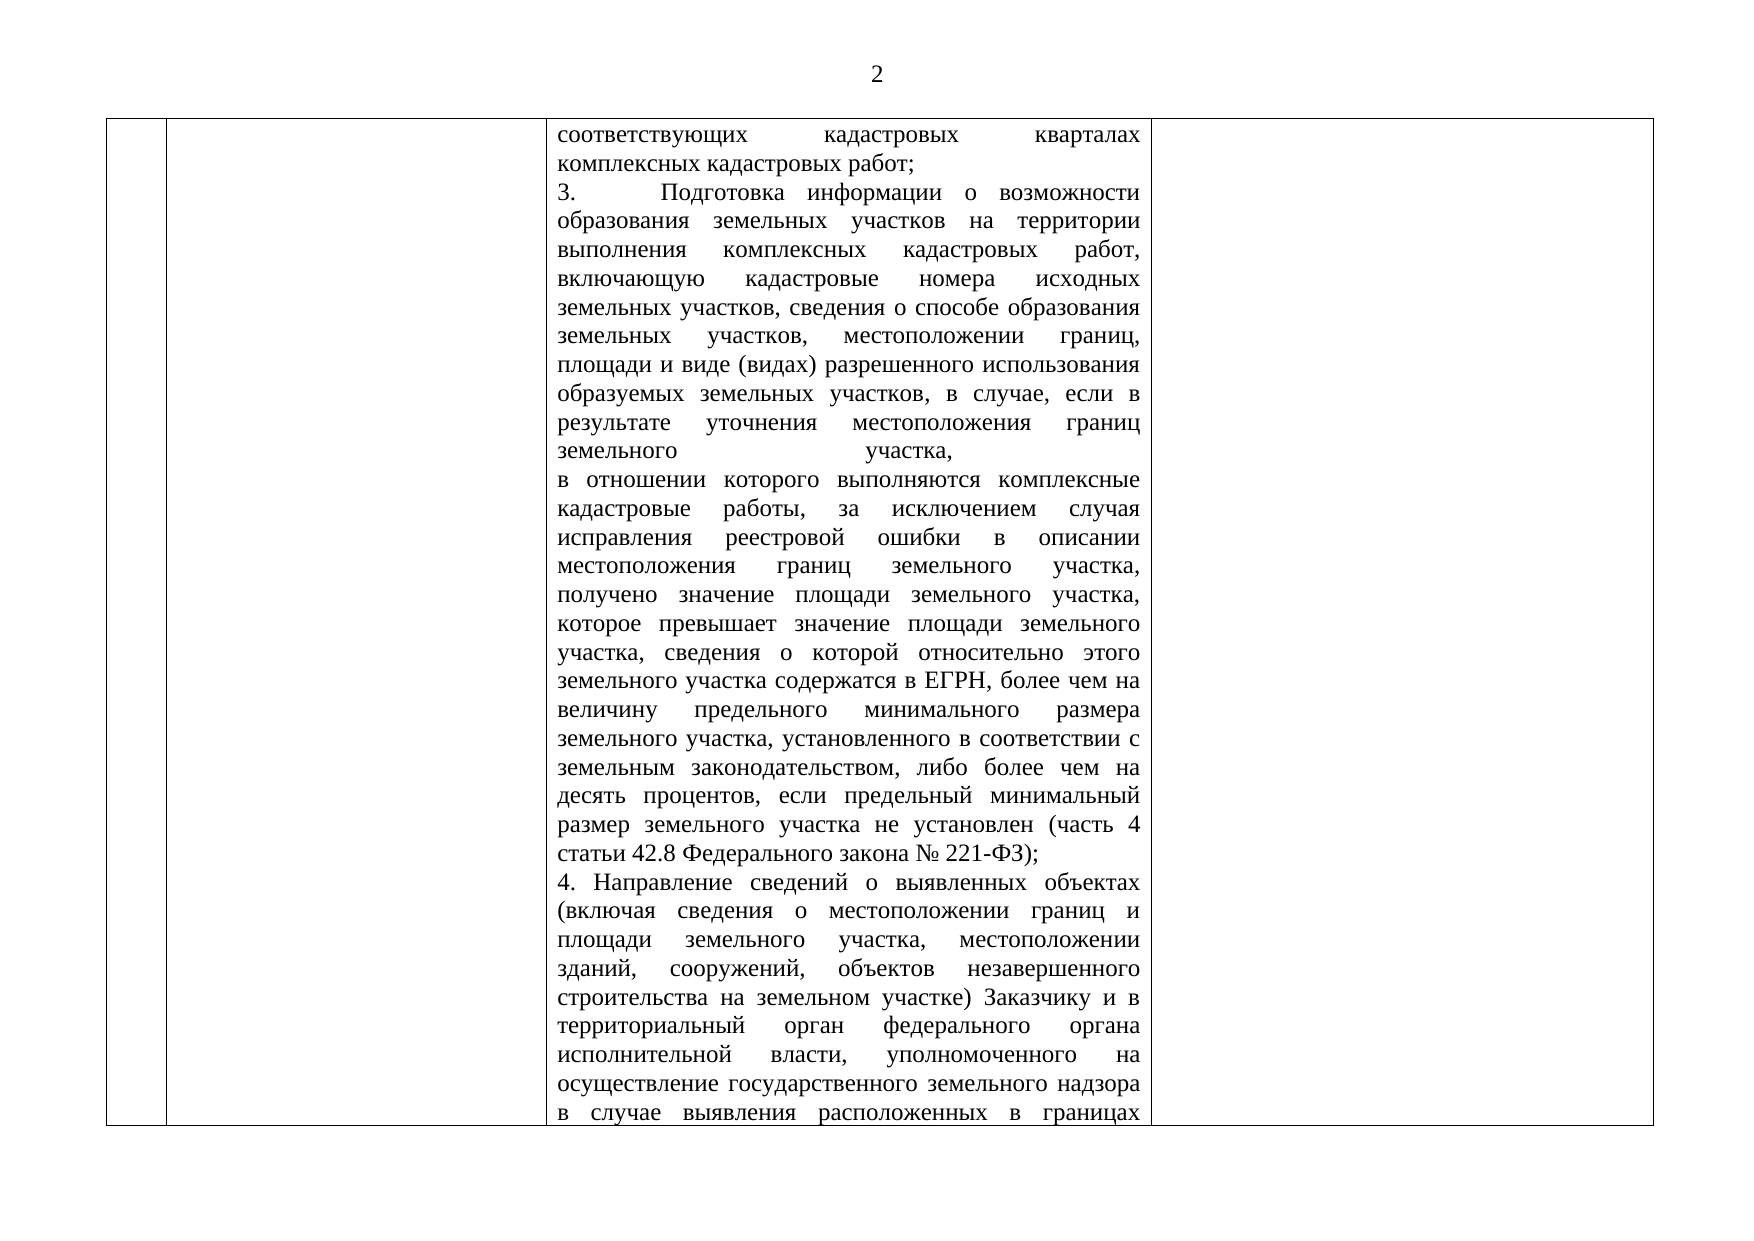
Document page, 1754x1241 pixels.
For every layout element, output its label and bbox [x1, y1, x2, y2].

table_cell [167, 119, 546, 1125]
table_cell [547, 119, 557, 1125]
table_cell [1152, 119, 1653, 1125]
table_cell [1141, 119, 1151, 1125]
table_cell [107, 119, 166, 1125]
